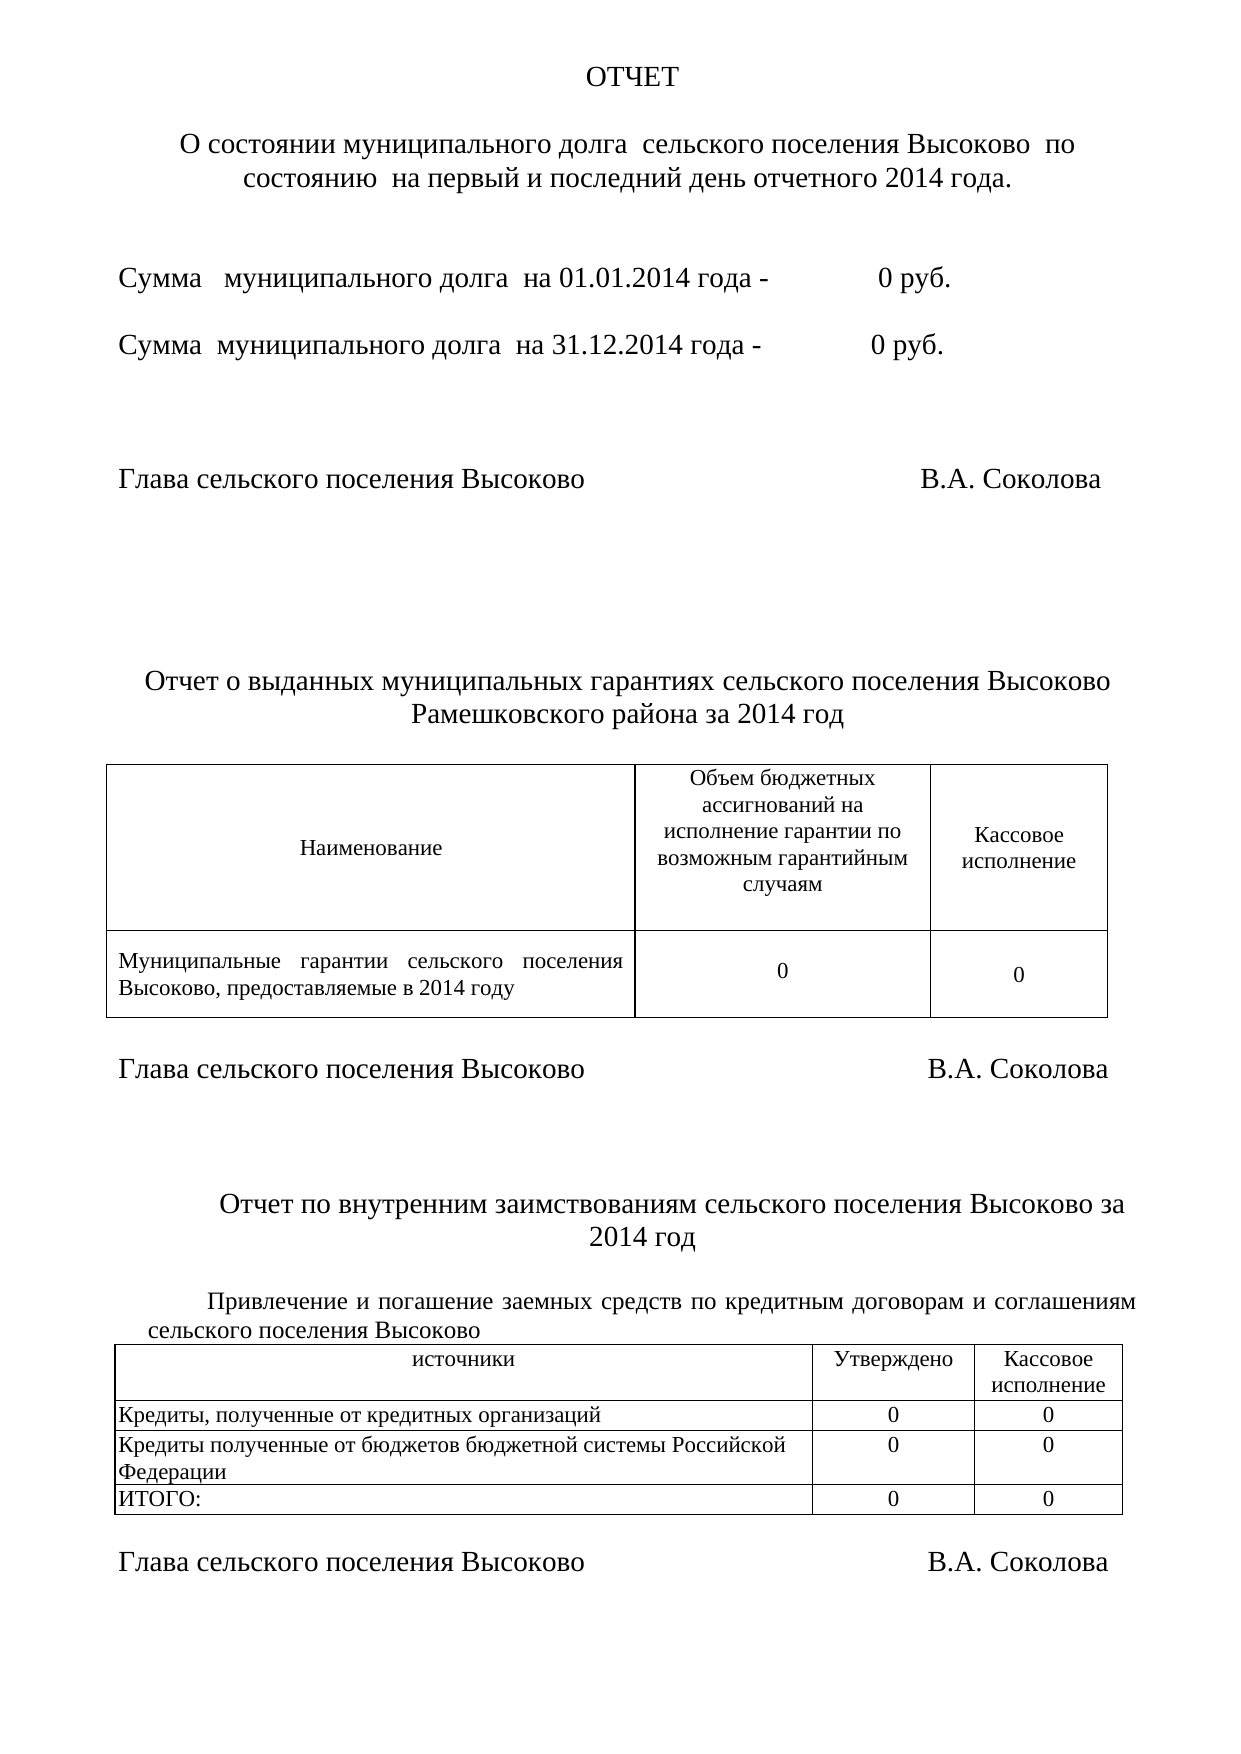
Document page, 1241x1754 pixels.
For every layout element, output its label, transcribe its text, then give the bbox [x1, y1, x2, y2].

table_cell 0 [975, 1485, 1122, 1514]
text Отчет о выданных муниципальных гарантиях сельского поселения Высоково Рамешковского района за 2014 год [118, 663, 1137, 730]
text Сумма муниципального долга на 01.01.2014 года - 0 руб. [118, 260, 1137, 294]
table_cell 0 [813, 1401, 974, 1430]
table_header Утверждено [813, 1345, 974, 1400]
table_cell ИТОГО: [116, 1485, 812, 1514]
table_cell Муниципальные гарантии сельского поселения Высоково, предоставляемые в 2014 году [107, 931, 634, 1017]
text Сумма муниципального долга на 31.12.2014 года - 0 руб. [118, 327, 1137, 361]
table_header Кассовое исполнение [931, 765, 1107, 930]
table_cell 0 [975, 1401, 1122, 1430]
table_cell 0 [975, 1431, 1122, 1484]
table_cell Кредиты, полученные от кредитных организаций [116, 1401, 812, 1430]
text ОТЧЕТ [118, 59, 1137, 93]
table_cell 0 [813, 1431, 974, 1484]
table_cell 0 [931, 931, 1107, 1017]
text Глава сельского поселения Высоково В.А. Соколова [118, 462, 1137, 495]
table_header Объем бюджетных ассигнований на исполнение гарантии по возможным гарантийным случаям [636, 765, 930, 930]
text О состоянии муниципального долга сельского поселения Высоково по состоянию на первый и последний день отчетного 2014 года. [118, 126, 1137, 193]
table_header Наименование [107, 765, 634, 930]
table_header Кассовое исполнение [975, 1345, 1122, 1400]
text Глава сельского поселения Высоково В.А. Соколова [118, 1544, 1137, 1578]
table_cell Кредиты полученные от бюджетов бюджетной системы Российской Федерации [116, 1431, 812, 1484]
table_cell 0 [813, 1485, 974, 1514]
text Глава сельского поселения Высоково В.А. Соколова [118, 1052, 1137, 1085]
text Привлечение и погашение заемных средств по кредитным договорам и соглашениям сельского поселения Высоково [148, 1286, 1137, 1344]
text Отчет по внутренним заимствованиям сельского поселения Высоково за 2014 год [148, 1186, 1137, 1253]
table_cell 0 [636, 931, 930, 1017]
table_header источники [116, 1345, 812, 1400]
